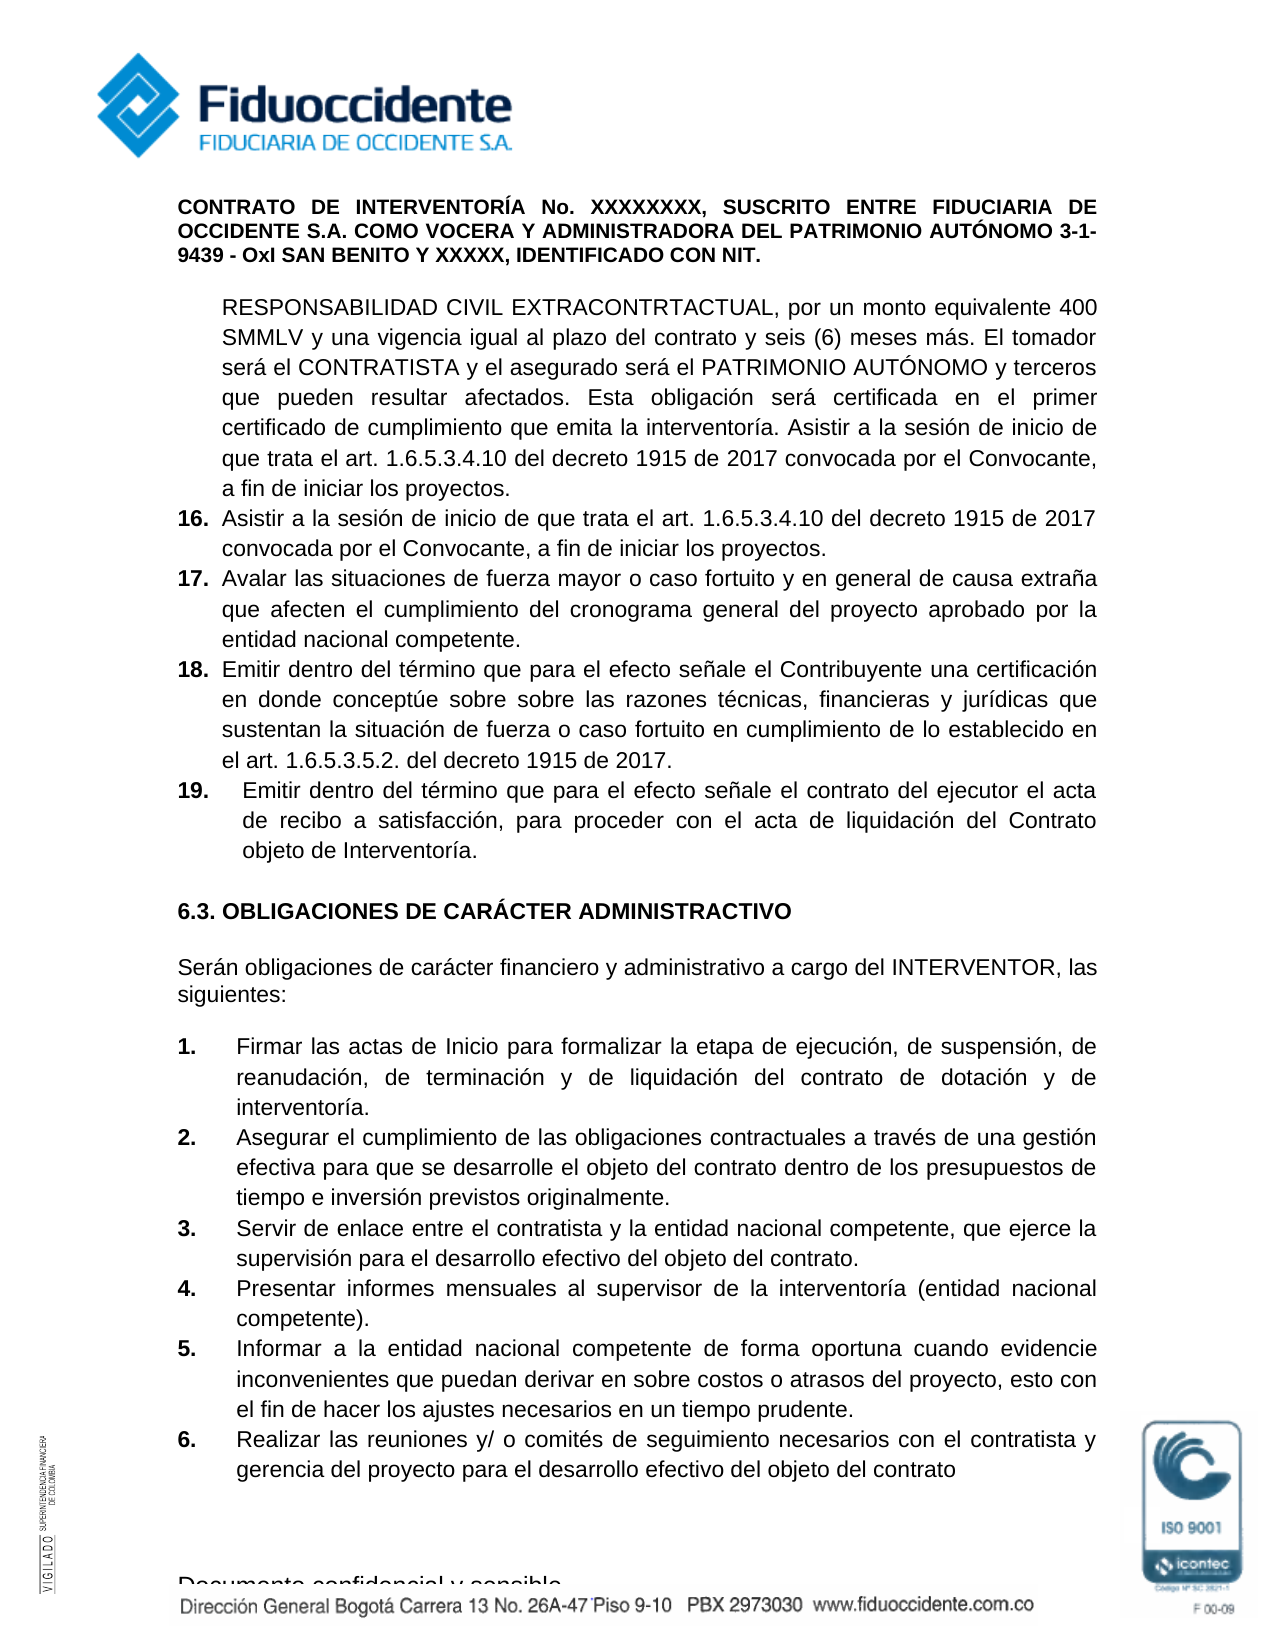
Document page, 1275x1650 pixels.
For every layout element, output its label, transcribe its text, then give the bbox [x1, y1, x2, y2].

list Asistir a la sesión de inicio de que trata el art. 1.6.5.3.4.10 del decreto 1915 de 2017 convocada por el Convocante, a fin de iniciar los proyectos. [177, 505, 1098, 561]
list Firmar las actas de Inicio para formalizar la etapa de ejecución, de suspensión, de reanudación, de terminación y de liquidación del contrato de dotación y de interventoría. [177, 1033, 1098, 1120]
list Avalar las situaciones de fuerza mayor o caso fortuito y en general de causa extraña que afecten el cumplimiento del cronograma general del proyecto aprobado por la entidad nacional competente. [177, 565, 1098, 652]
list Informar a la entidad nacional competente de forma oportuna cuando evidencie inconvenientes que puedan derivar en sobre costos o atrasos del proyecto, esto con el fin de hacer los ajustes necesarios en un tiempo prudente. [177, 1335, 1098, 1422]
list Emitir dentro del término que para el efecto señale el Contribuyente una certificación en donde conceptúe sobre sobre las razones técnicas, financieras y jurídicas que sustentan la situación de fuerza o caso fortuito en cumplimiento de lo establecido en el art. 1.6.5.3.5.2. del decreto 1915 de 2017. [177, 656, 1098, 773]
text 6.3. OBLIGACIONES DE CARÁCTER ADMINISTRACTIVO [177, 898, 1098, 924]
list Servir de enlace entre el contratista y la entidad nacional competente, que ejerce la supervisión para el desarrollo efectivo del objeto del contrato. [177, 1214, 1098, 1271]
picture [169, 1584, 1038, 1626]
list Asegurar el cumplimiento de las obligaciones contractuales a través de una gestión efectiva para que se desarrolle el objeto del contrato dentro de los presupuestos de tiempo e inversión previstos originalmente. [177, 1124, 1098, 1211]
picture [1120, 1411, 1258, 1618]
list Realizar las reuniones y/ o comités de seguimiento necesarios con el contratista y gerencia del proyecto para el desarrollo efectivo del objeto del contrato [177, 1426, 1098, 1482]
picture [88, 29, 552, 196]
text Serán obligaciones de carácter financiero y administrativo a cargo del INTERVENTOR, las siguientes: [177, 954, 1098, 1007]
picture [39, 1436, 55, 1594]
list Presentar informes mensuales al supervisor de la interventoría (entidad nacional competente). [177, 1275, 1098, 1331]
list Emitir dentro del término que para el efecto señale el contrato del ejecutor el acta de recibo a satisfacción, para proceder con el acta de liquidación del Contrato objeto de Interventoría. [177, 777, 1098, 863]
